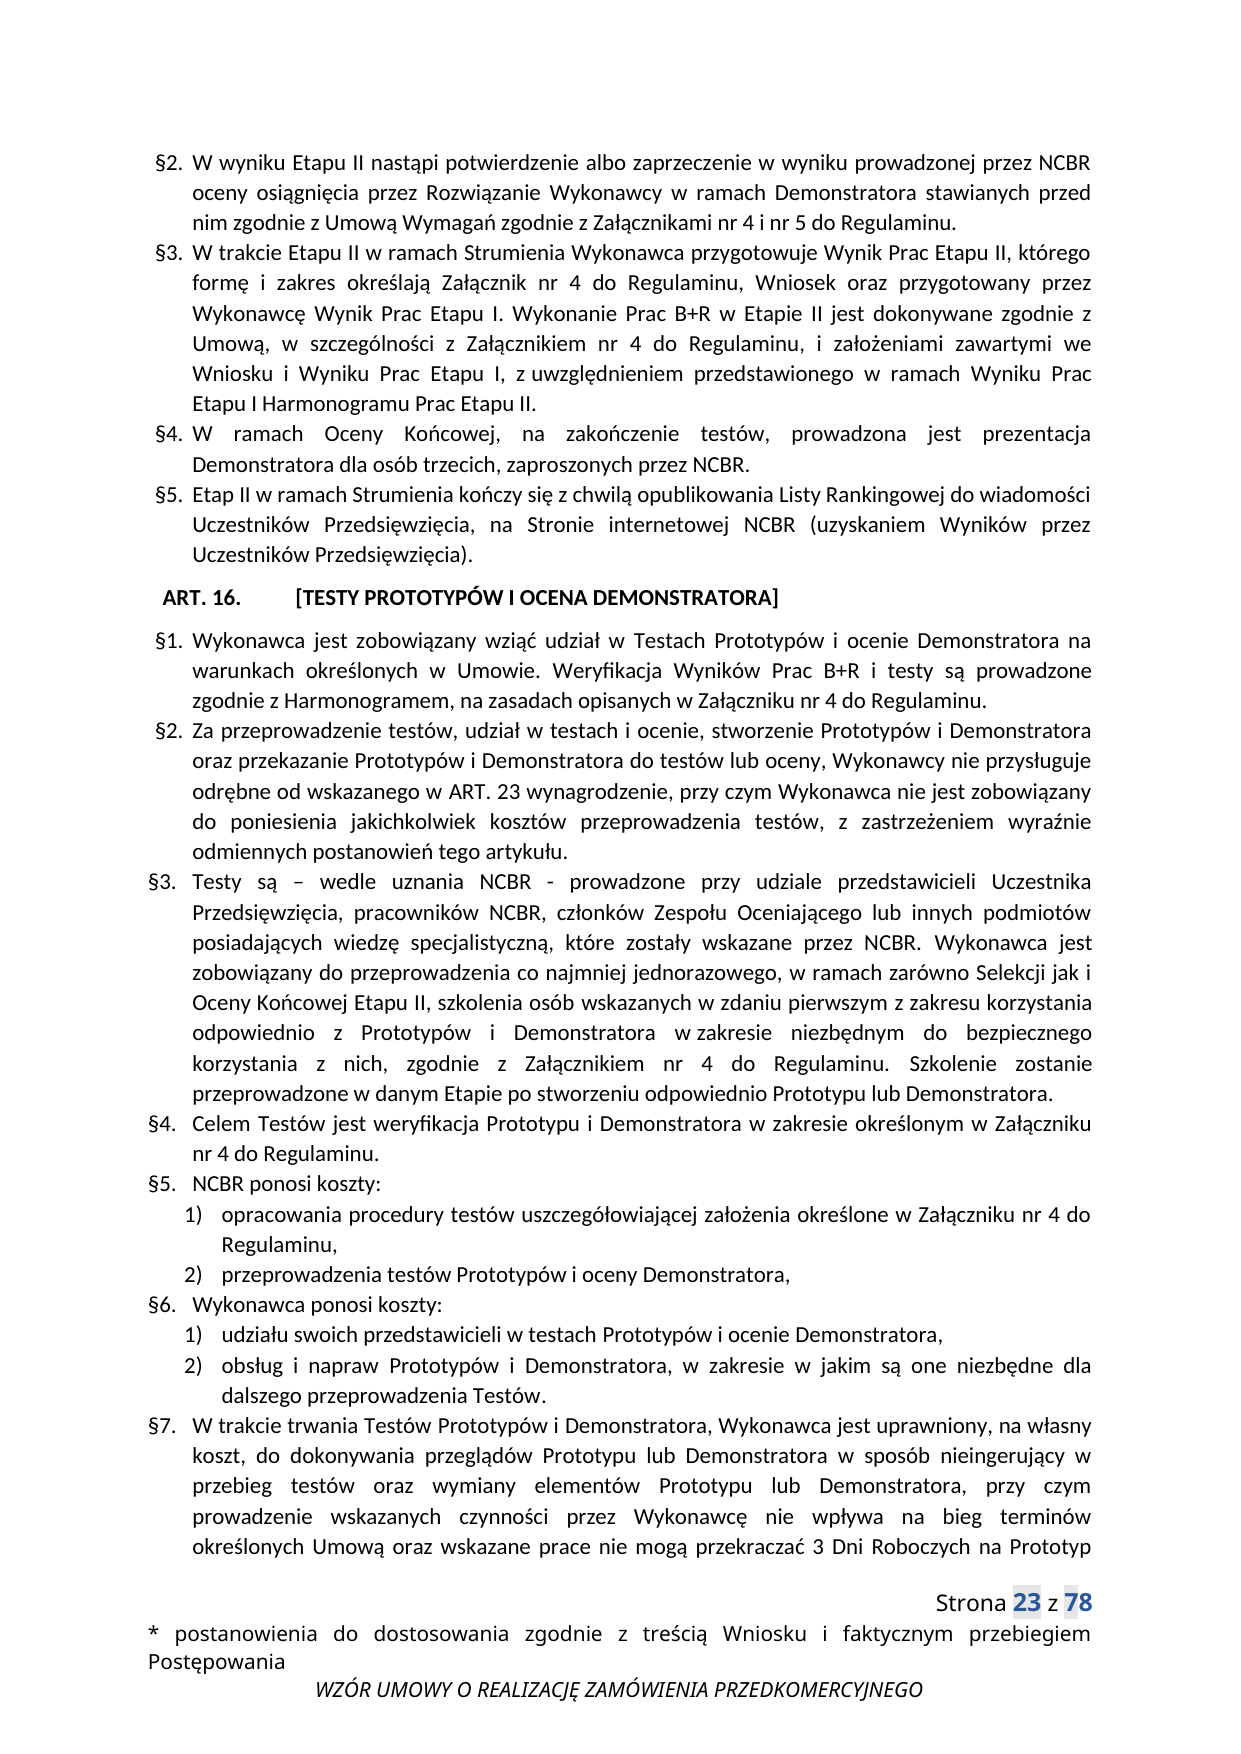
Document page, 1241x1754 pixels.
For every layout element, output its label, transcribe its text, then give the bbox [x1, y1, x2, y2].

list Etap II w ramach Strumienia kończy się z chwilą opublikowania Listy Rankingowej do wiadomości Uczestników Przedsięwzięcia, na Stronie internetowej NCBR (uzyskaniem Wyników przez Uczestników Przedsięwzięcia). [154, 480, 1093, 568]
list NCBR ponosi koszty: [148, 1169, 1093, 1197]
list Wykonawca jest zobowiązany wziąć udział w Testach Prototypów i ocenie Demonstratora na warunkach określonych w Umowie. Weryfikacja Wyników Prac B+R i testy są prowadzone zgodnie z Harmonogramem, na zasadach opisanych w Załączniku nr 4 do Regulaminu. [154, 626, 1093, 714]
list opracowania procedury testów uszczegółowiającej założenia określone w Załączniku nr 4 do Regulaminu, [184, 1200, 1093, 1258]
list udziału swoich przedstawicieli w testach Prototypów i ocenie Demonstratora, [184, 1321, 1093, 1348]
list przeprowadzenia testów Prototypów i oceny Demonstratora, [184, 1260, 1093, 1288]
list obsług i napraw Prototypów i Demonstratora, w zakresie w jakim są one niezbędne dla dalszego przeprowadzenia Testów. [184, 1351, 1093, 1409]
list Celem Testów jest weryfikacja Prototypu i Demonstratora w zakresie określonym w Załączniku nr 4 do Regulaminu. [148, 1109, 1093, 1167]
list Wykonawca ponosi koszty: [148, 1290, 1093, 1318]
list W wyniku Etapu II nastąpi potwierdzenie albo zaprzeczenie w wyniku prowadzonej przez NCBR oceny osiągnięcia przez Rozwiązanie Wykonawcy w ramach Demonstratora stawianych przed nim zgodnie z Umową Wymagań zgodnie z Załącznikami nr 4 i nr 5 do Regulaminu. [154, 148, 1093, 236]
subtitle [TESTY PROTOTYPÓW I OCENA DEMONSTRATORA] [148, 583, 1093, 611]
list W trakcie Etapu II w ramach Strumienia Wykonawca przygotowuje Wynik Prac Etapu II, którego formę i zakres określają Załącznik nr 4 do Regulaminu, Wniosek oraz przygotowany przez Wykonawcę Wynik Prac Etapu I. Wykonanie Prac B+R w Etapie II jest dokonywane zgodnie z Umową, w szczególności z Załącznikiem nr 4 do Regulaminu, i założeniami zawartymi we Wniosku i Wyniku Prac Etapu I, z uwzględnieniem przedstawionego w ramach Wyniku Prac Etapu I Harmonogramu Prac Etapu II. [154, 238, 1093, 417]
list W ramach Oceny Końcowej, na zakończenie testów, prowadzona jest prezentacja Demonstratora dla osób trzecich, zaproszonych przez NCBR. [154, 419, 1093, 478]
list Za przeprowadzenie testów, udział w testach i ocenie, stworzenie Prototypów i Demonstratora oraz przekazanie Prototypów i Demonstratora do testów lub oceny, Wykonawcy nie przysługuje odrębne od wskazanego w ART. 23 wynagrodzenie, przy czym Wykonawca nie jest zobowiązany do poniesienia jakichkolwiek kosztów przeprowadzenia testów, z zastrzeżeniem wyraźnie odmiennych postanowień tego artykułu. [154, 716, 1093, 865]
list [148, 1411, 1093, 1560]
list Testy są – wedle uznania NCBR - prowadzone przy udziale przedstawicieli Uczestnika Przedsięwzięcia, pracowników NCBR, członków Zespołu Oceniającego lub innych podmiotów posiadających wiedzę specjalistyczną, które zostały wskazane przez NCBR. Wykonawca jest zobowiązany do przeprowadzenia co najmniej jednorazowego, w ramach zarówno Selekcji jak i Oceny Końcowej Etapu II, szkolenia osób wskazanych w zdaniu pierwszym z zakresu korzystania odpowiednio z Prototypów i Demonstratora w zakresie niezbędnym do bezpiecznego korzystania z nich, zgodnie z Załącznikiem nr 4 do Regulaminu. Szkolenie zostanie przeprowadzone w danym Etapie po stworzeniu odpowiednio Prototypu lub Demonstratora. [148, 867, 1093, 1107]
